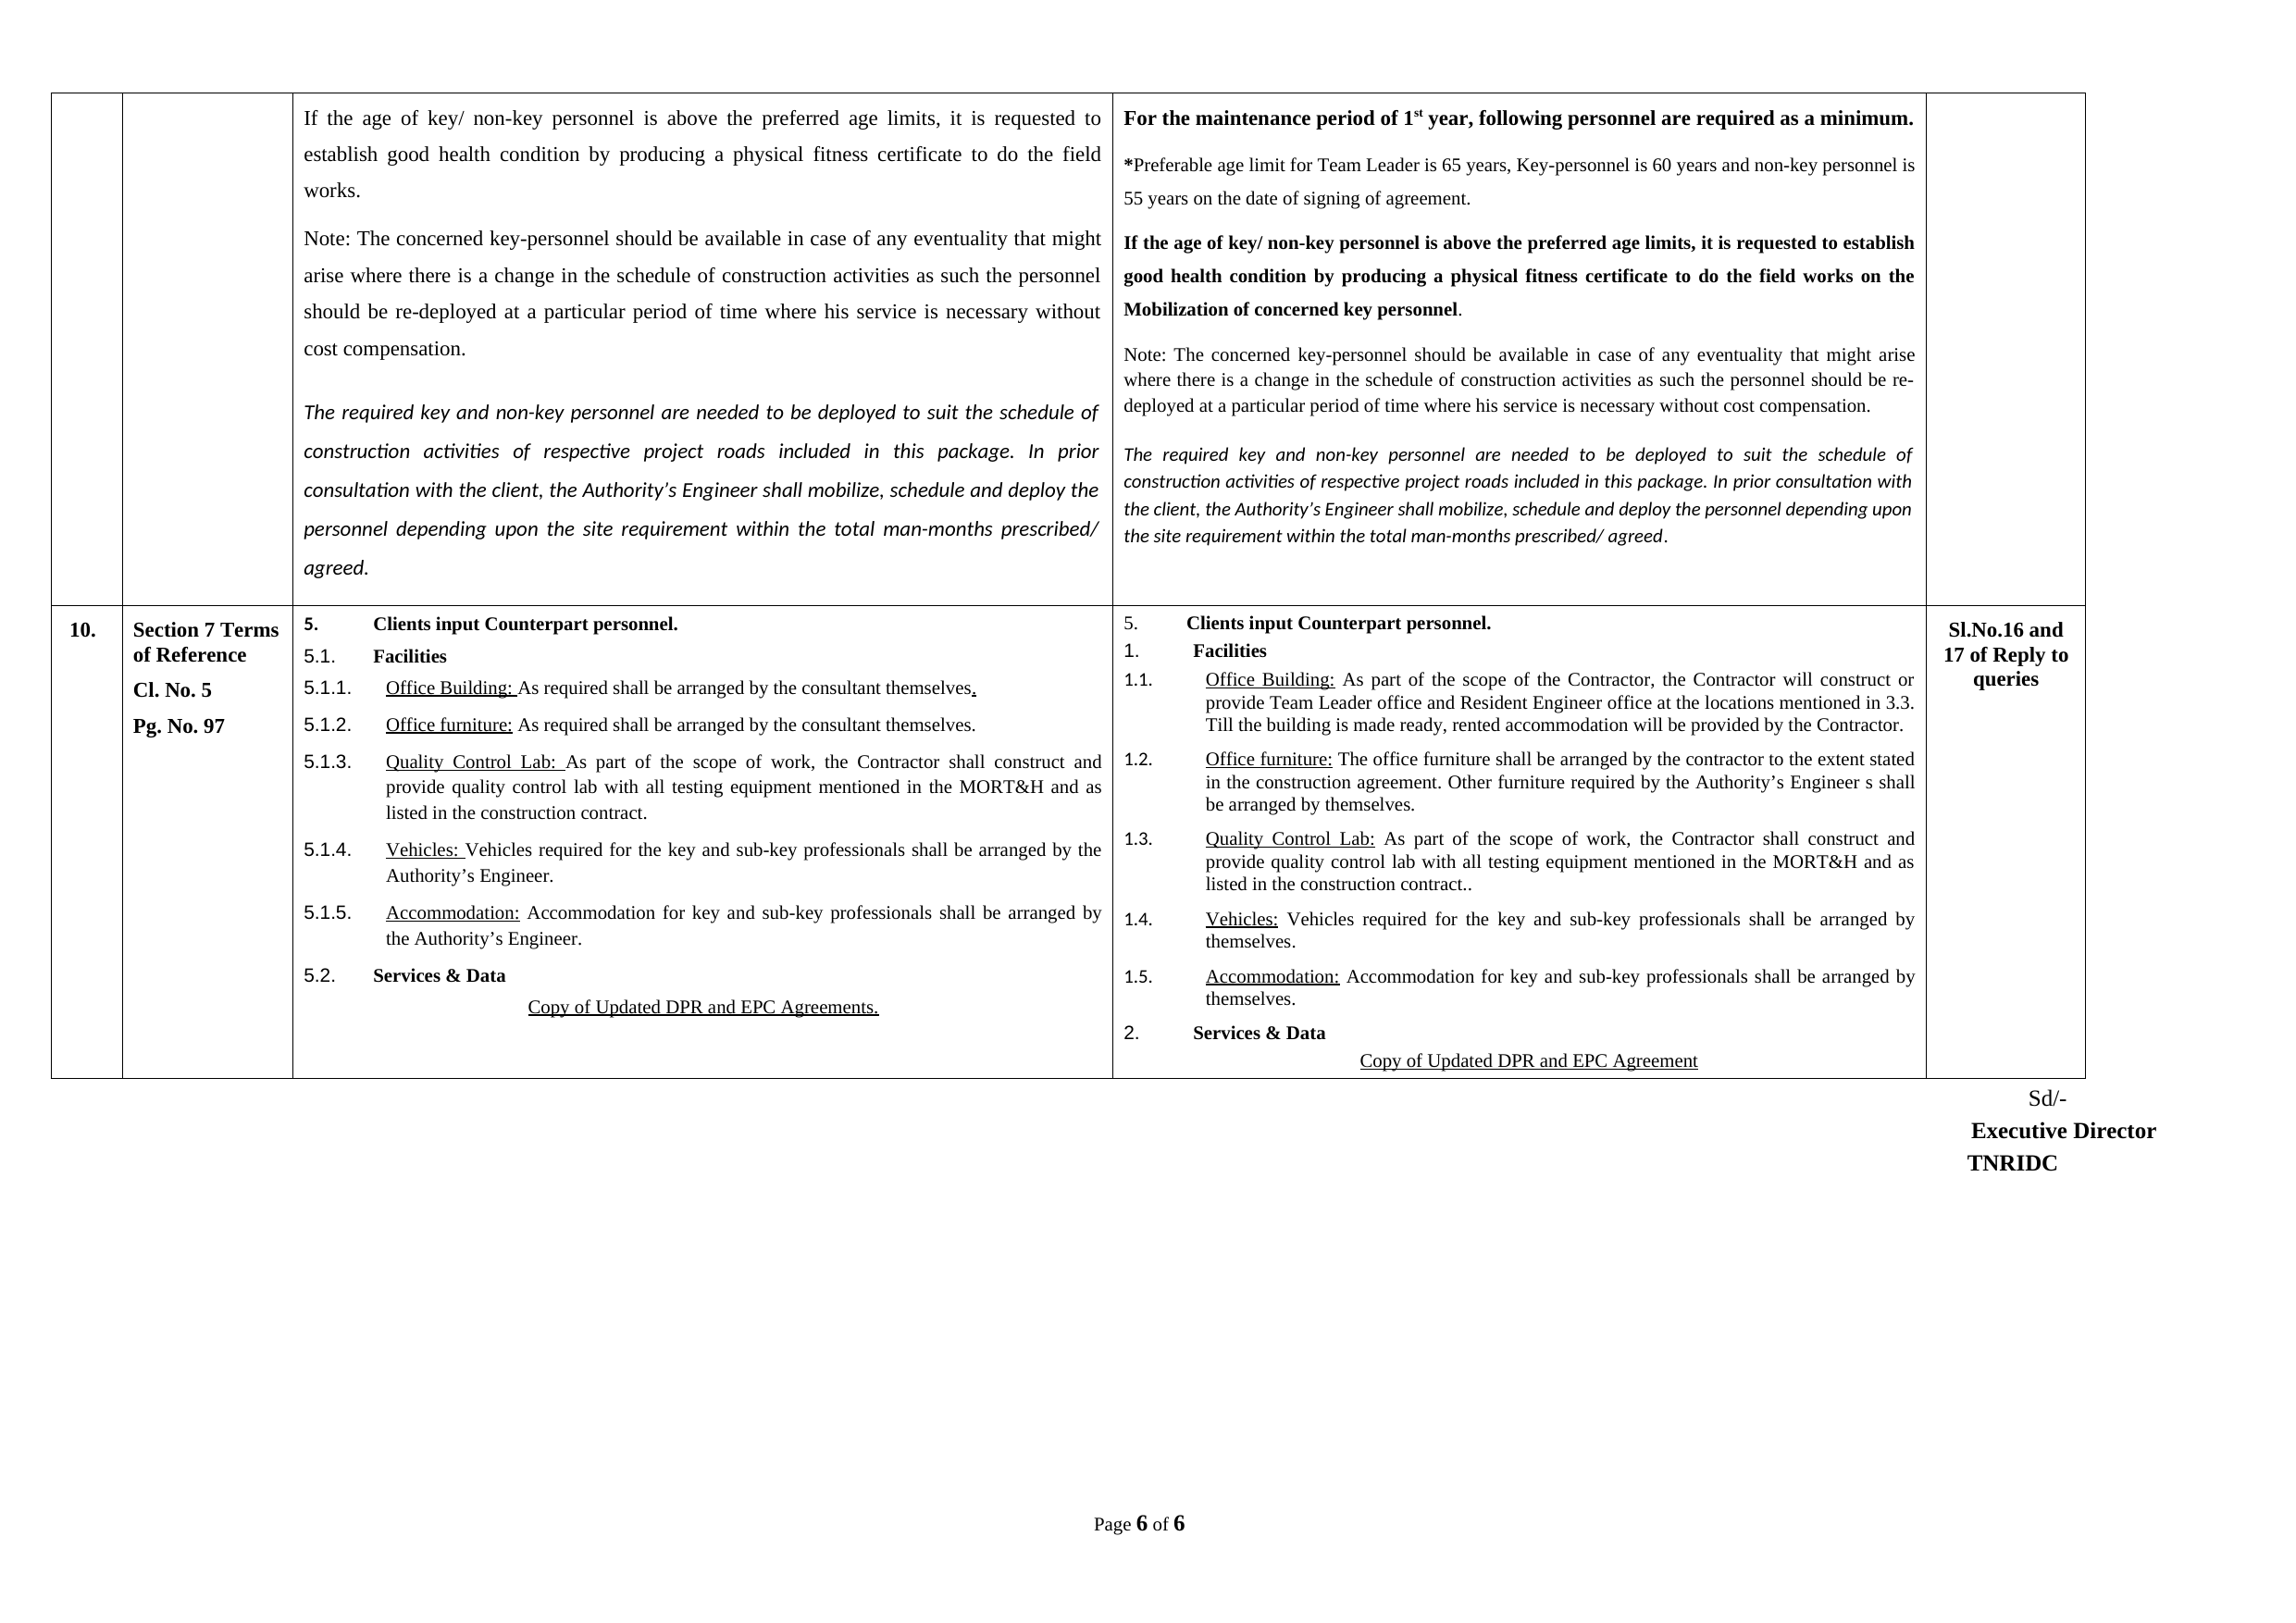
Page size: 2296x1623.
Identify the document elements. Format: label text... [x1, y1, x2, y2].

text TNRIDC [122, 1149, 2156, 1176]
table_cell Section 7 Terms of Reference Cl. No. 5 Pg. No. 97 [123, 606, 292, 1077]
table_cell Sl.No.16 and 17 of Reply to queries [1927, 606, 2085, 1077]
text Executive Director [122, 1117, 2156, 1144]
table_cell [1113, 93, 1926, 605]
table_cell Clients input Counterpart personnel. Facilities Office Building: As required shall be arranged by the consultant themselves. Office furniture: As required shall be arranged by the consultant themselves. Quality Control Lab: As part of the scope of work, the Contractor shall construct and provide quality control lab with all testing equipment mentioned in the MORT&H and as listed in the construction contract. Vehicles: Vehicles required for the key and sub-key professionals shall be arranged by the Authority’s Engineer. Accommodation: Accommodation for key and sub-key professionals shall be arranged by the Authority’s Engineer. Services & Data Copy of Updated DPR and EPC Agreements. [293, 606, 1112, 1077]
table_cell [52, 93, 122, 605]
text Sd/- [122, 1084, 2156, 1111]
table_cell 5. Clients input Counterpart personnel. Facilities Office Building: As part of the scope of the Contractor, the Contractor will construct or provide Team Leader office and Resident Engineer office at the locations mentioned in 3.3. Till the building is made ready, rented accommodation will be provided by the Contractor. Office furniture: The office furniture shall be arranged by the contractor to the extent stated in the construction agreement. Other furniture required by the Authority’s Engineer s shall be arranged by themselves. Quality Control Lab: As part of the scope of work, the Contractor shall construct and provide quality control lab with all testing equipment mentioned in the MORT&H and as listed in the construction contract.. Vehicles: Vehicles required for the key and sub-key professionals shall be arranged by themselves. Accommodation: Accommodation for key and sub-key professionals shall be arranged by themselves. Services & Data Copy of Updated DPR and EPC Agreement [1113, 606, 1926, 1077]
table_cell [123, 93, 292, 605]
table_cell [52, 606, 122, 1077]
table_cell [293, 93, 1112, 605]
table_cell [1927, 93, 2085, 605]
